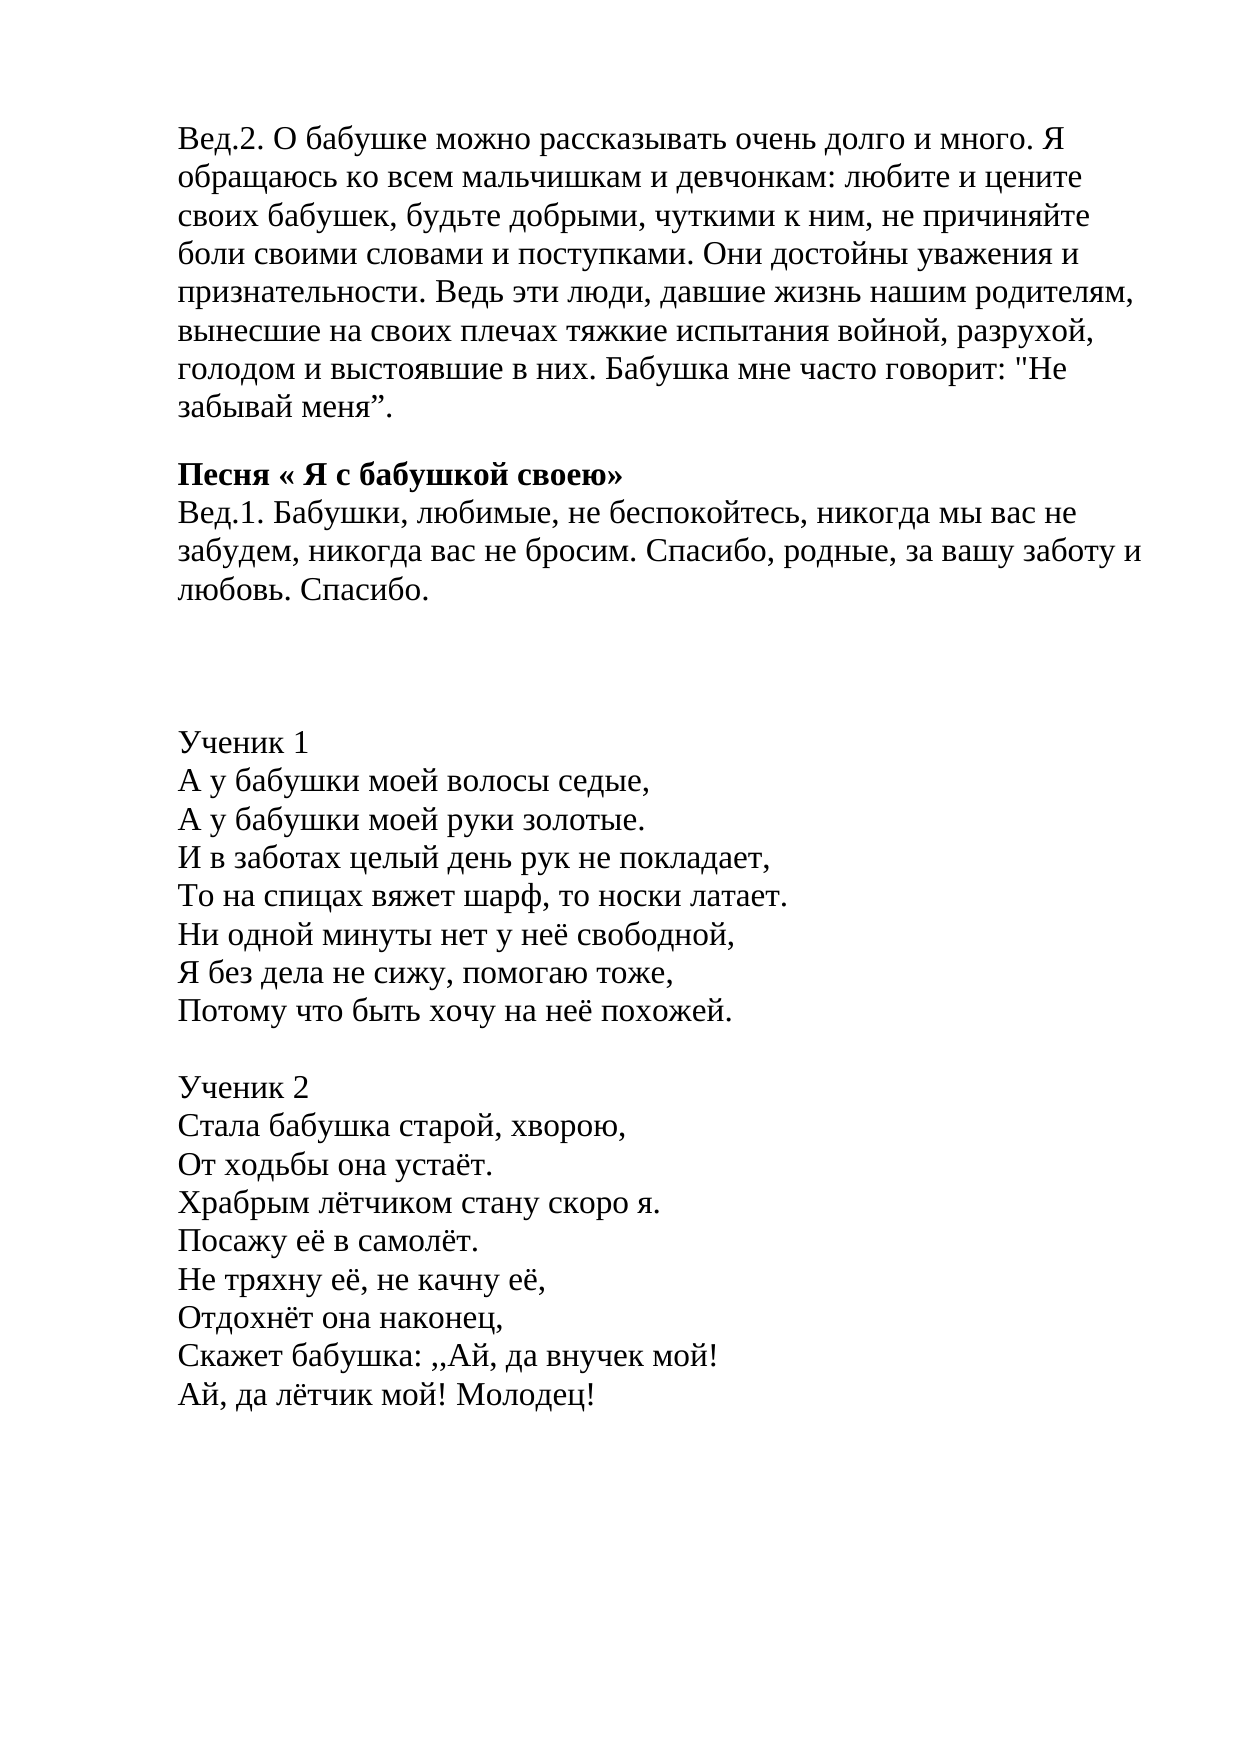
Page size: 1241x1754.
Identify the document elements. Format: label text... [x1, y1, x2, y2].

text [177, 118, 1152, 425]
text Песня « Я с бабушкой своею» Вед.1. Бабушки, любимые, не беспокойтесь, никогда мы вас не забудем, никогда вас не бросим. Спасибо, родные, за вашу заботу и любовь. Спасибо. Ученик 1 А у бабушки моей волосы седые, А у бабушки моей руки золотые. И в заботах целый день рук не покладает, То на спицах вяжет шарф, то носки латает. Ни одной минуты нет у неё свободной, Я без дела не сижу, помогаю тоже, Потому что быть хочу на неё похожей. Ученик 2 Стала бабушка старой, хворою, От ходьбы она устаёт. Храбрым лётчиком стану скоро я. Посажу её в самолёт. Не тряхну её, не качну её, Отдохнёт она наконец, Скажет бабушка: ,,Ай, да внучек мой! Ай, да лётчик мой! Молодец! [177, 454, 1152, 1440]
